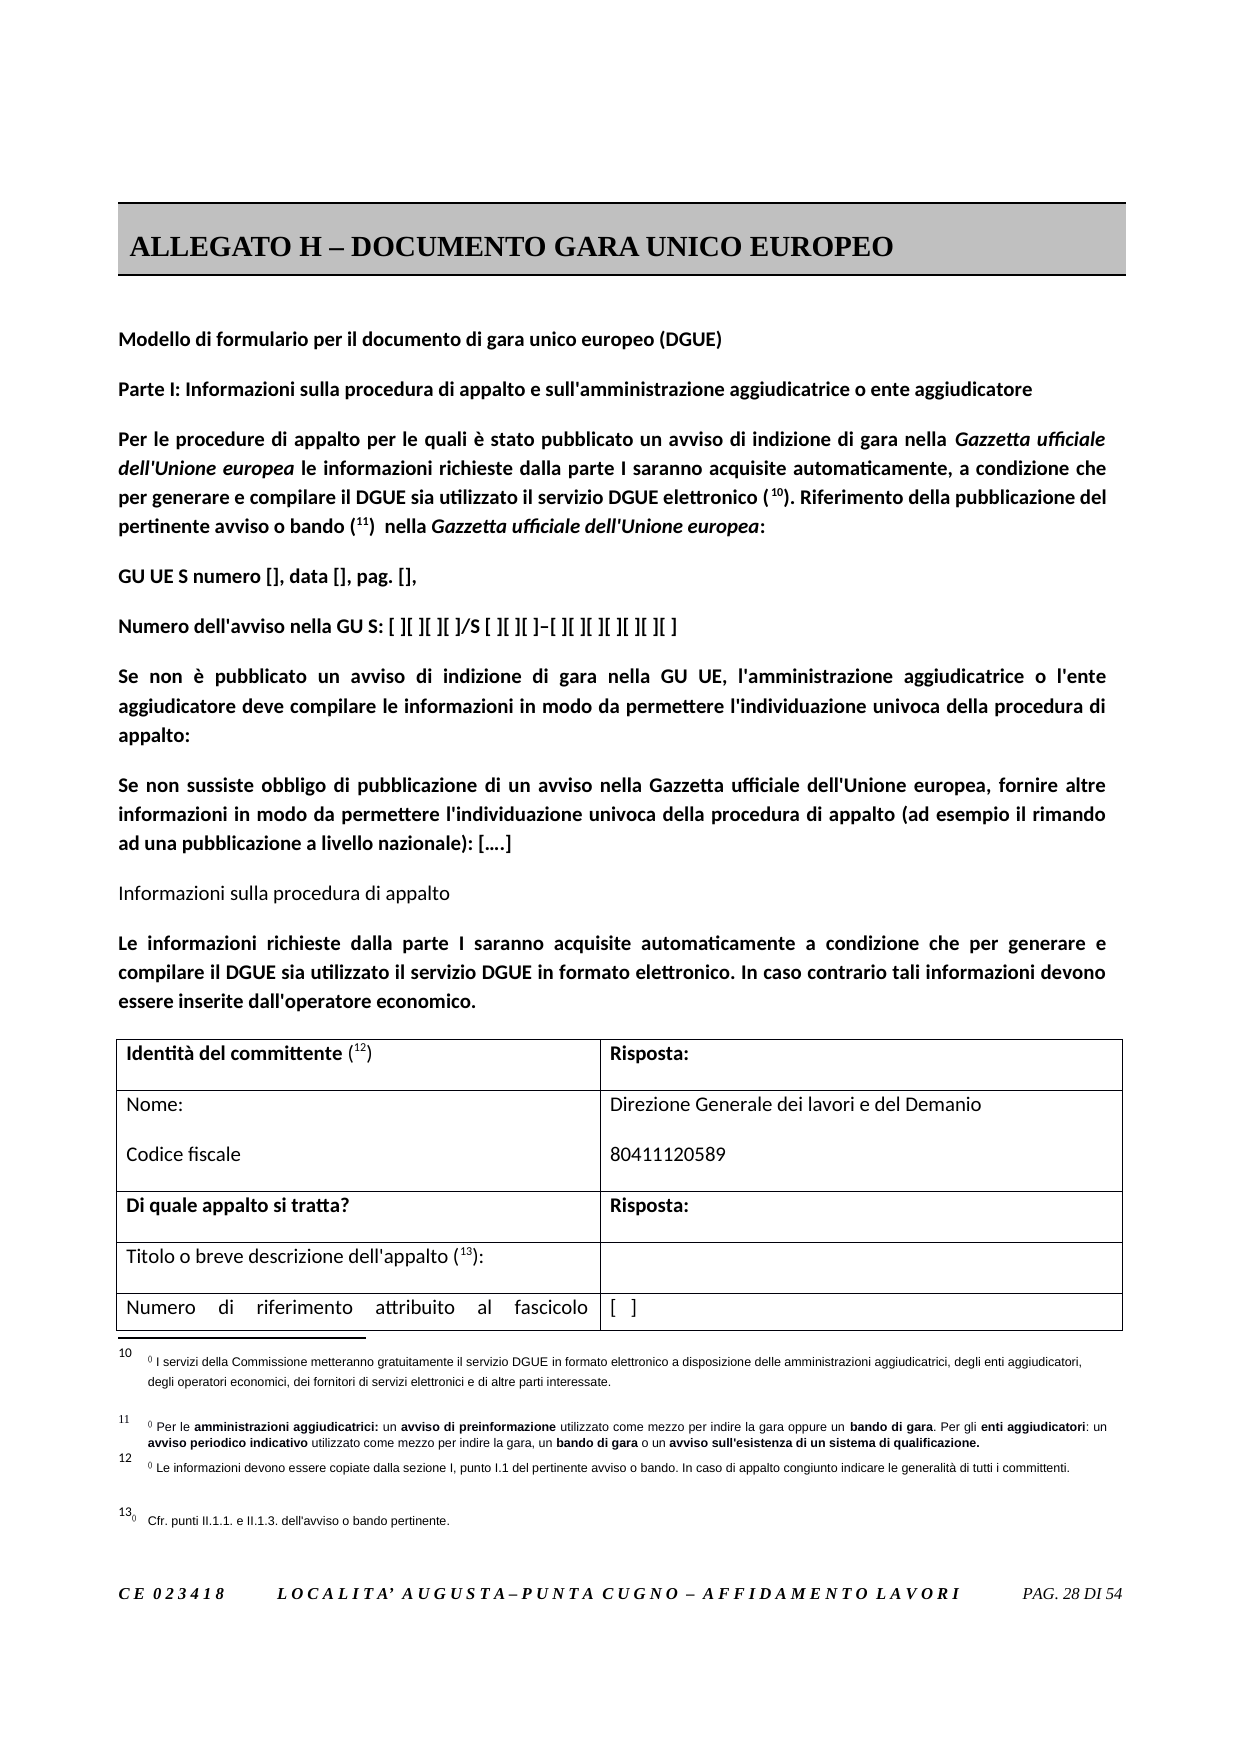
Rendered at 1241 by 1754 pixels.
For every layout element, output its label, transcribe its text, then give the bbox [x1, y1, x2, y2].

text Le informazioni richieste dalla parte I saranno acquisite automaticamente a condizione che per generare e compilare il DGUE sia utilizzato il servizio DGUE in formato elettronico. In caso contrario tali informazioni devono essere inserite dall'operatore economico. [118, 930, 1107, 1014]
table_header ALLEGATO H – DOCUMENTO GARA UNICO EUROPEO [118, 204, 1126, 274]
table_cell Risposta: [601, 1192, 1122, 1242]
text Modello di formulario per il documento di gara unico europeo (DGUE) [118, 326, 1107, 352]
table_cell Nome: Codice fiscale [117, 1091, 600, 1191]
table_cell Direzione Generale dei lavori e del Demanio 80411120589 [601, 1091, 1122, 1191]
table_cell Titolo o breve descrizione dell'appalto (): [117, 1243, 600, 1293]
table_header Identità del committente () [117, 1040, 600, 1090]
table_header Risposta: [601, 1040, 1122, 1090]
text Parte I: Informazioni sulla procedura di appalto e sull'amministrazione aggiudicatrice o ente aggiudicatore [118, 376, 1107, 402]
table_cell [117, 1294, 600, 1330]
text Numero dell'avviso nella GU S: [ ][ ][ ][ ]/S [ ][ ][ ]–[ ][ ][ ][ ][ ][ ][ ] [118, 614, 1107, 639]
table_cell [ ] [601, 1294, 1122, 1330]
text Per le procedure di appalto per le quali è stato pubblicato un avviso di indizione di gara nella Gazzetta ufficiale dell'Unione europea le informazioni richieste dalla parte I saranno acquisite automaticamente, a condizione che per generare e compilare il DGUE sia utilizzato il servizio DGUE elettronico (). Riferimento della pubblicazione del pertinente avviso o bando () nella Gazzetta ufficiale dell'Unione europea: [118, 426, 1107, 539]
text Informazioni sulla procedura di appalto [118, 880, 1107, 906]
text Se non sussiste obbligo di pubblicazione di un avviso nella Gazzetta ufficiale dell'Unione europea, fornire altre informazioni in modo da permettere l'individuazione univoca della procedura di appalto (ad esempio il rimando ad una pubblicazione a livello nazionale): [….] [118, 772, 1107, 856]
table_cell Di quale appalto si tratta? [117, 1192, 600, 1242]
text GU UE S numero [], data [], pag. [], [118, 564, 1107, 589]
text Se non è pubblicato un avviso di indizione di gara nella GU UE, l'amministrazione aggiudicatrice o l'ente aggiudicatore deve compilare le informazioni in modo da permettere l'individuazione univoca della procedura di appalto: [118, 664, 1107, 747]
table_cell [601, 1243, 1122, 1293]
